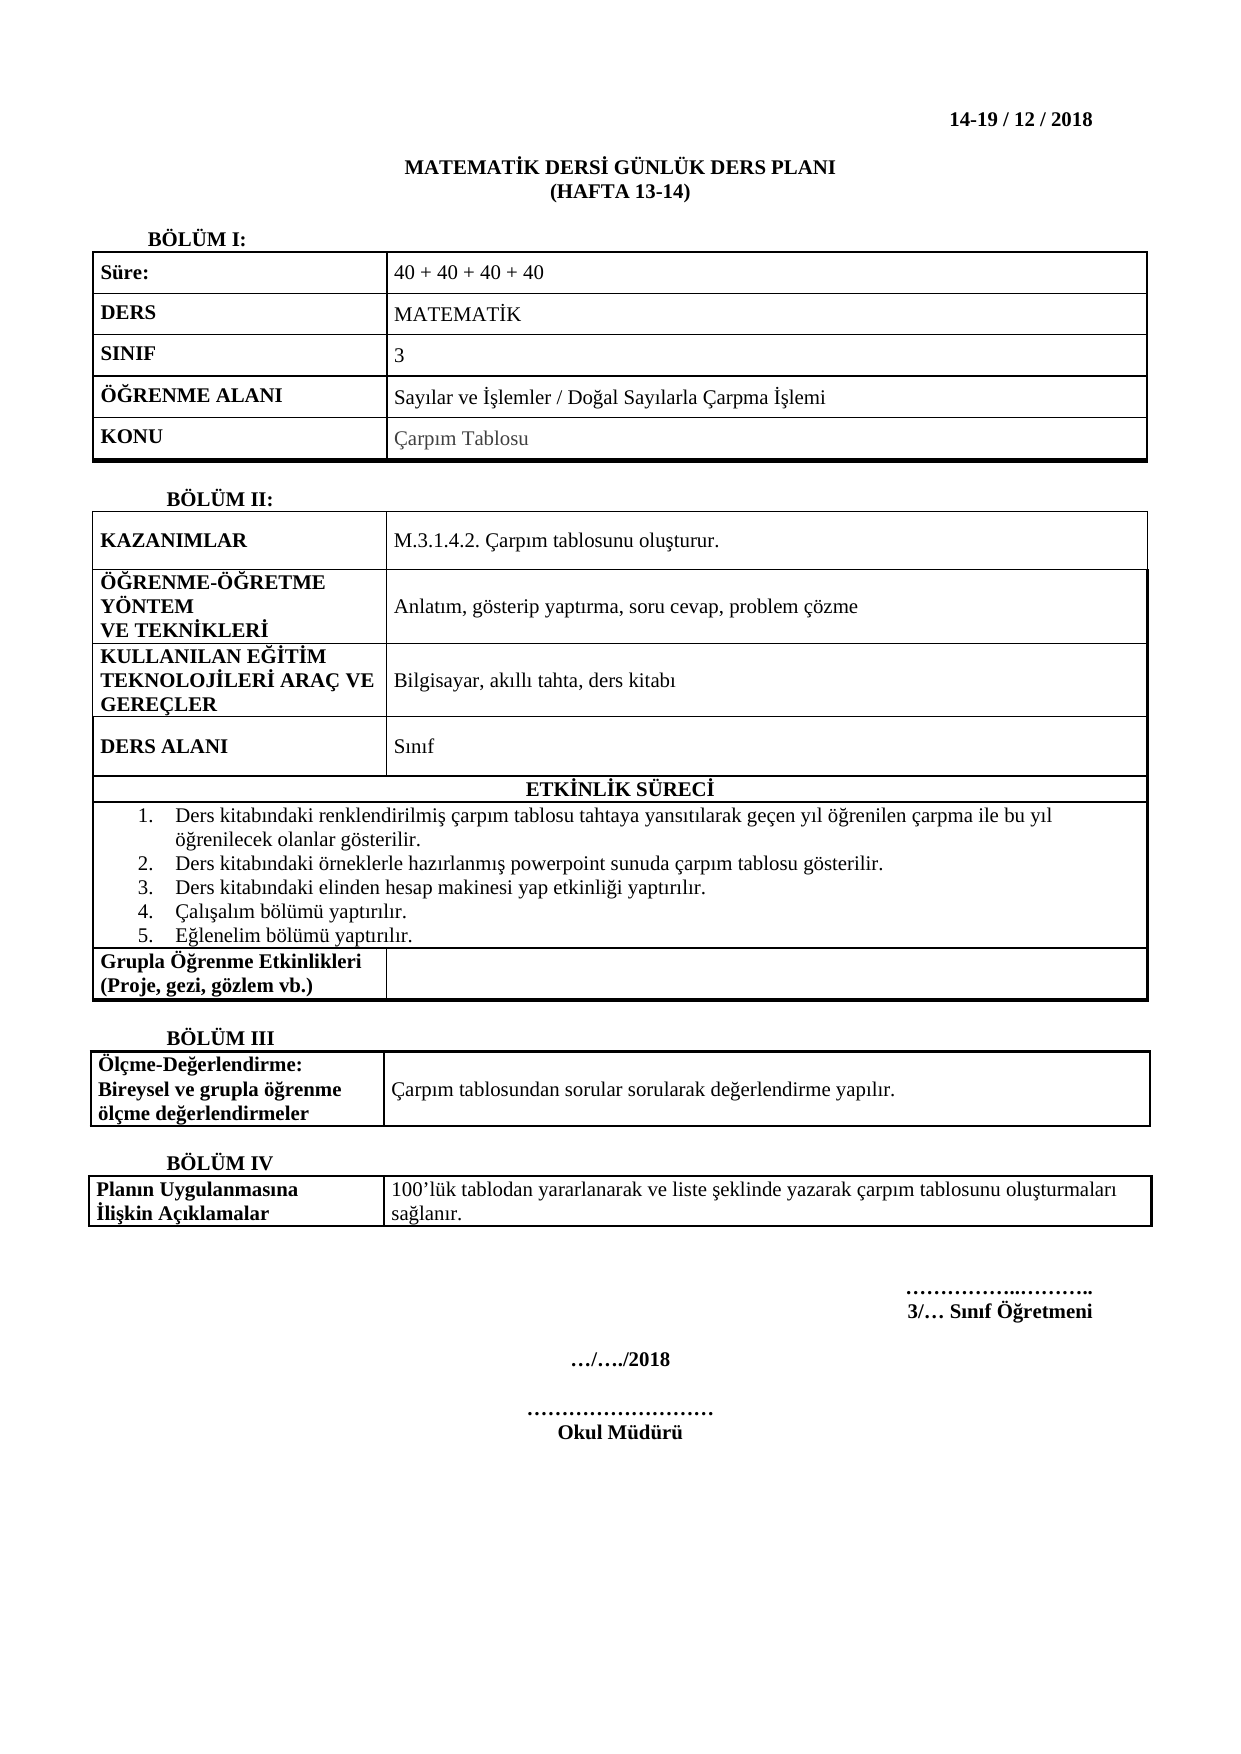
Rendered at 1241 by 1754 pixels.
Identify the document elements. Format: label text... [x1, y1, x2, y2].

table_cell MATEMATİK [388, 294, 1146, 334]
table_cell ÖĞRENME ALANI [94, 377, 386, 417]
table_header Ölçme-Değerlendirme: Bireysel ve grupla öğrenme ölçme değerlendirmeler [92, 1053, 383, 1124]
table_cell Bilgisayar, akıllı tahta, ders kitabı [387, 644, 1146, 716]
table_header M.3.1.4.2. Çarpım tablosunu oluşturur. [387, 512, 1147, 569]
text 3/… Sınıf Öğretmeni [148, 1299, 1092, 1323]
table_cell DERS ALANI [94, 717, 386, 775]
table_cell ÖĞRENME-ÖĞRETME YÖNTEM VE TEKNİKLERİ [93, 570, 386, 642]
table_cell KULLANILAN EĞİTİM TEKNOLOJİLERİ ARAÇ VE GEREÇLER [93, 644, 386, 716]
table_header 40 + 40 + 40 + 40 [388, 253, 1146, 292]
table_header Çarpım tablosundan sorular sorularak değerlendirme yapılır. [385, 1053, 1149, 1124]
table_cell ETKİNLİK SÜRECİ [94, 777, 1146, 801]
text BÖLÜM I: [148, 227, 1092, 251]
table_header Planın Uygulanmasına İlişkin Açıklamalar [90, 1177, 383, 1225]
table_cell Ders kitabındaki renklendirilmiş çarpım tablosu tahtaya yansıtılarak geçen yıl öğrenilen çarpma ile bu yıl öğrenilecek olanlar gösterilir. Ders kitabındaki örneklerle hazırlanmış powerpoint sunuda çarpım tablosu gösterilir. Ders kitabındaki elinden hesap makinesi yap etkinliği yaptırılır. Çalışalım bölümü yaptırılır. Eğlenelim bölümü yaptırılır. [94, 803, 1146, 947]
subtitle BÖLÜM III [148, 1026, 1092, 1050]
subtitle BÖLÜM IV [148, 1151, 1092, 1175]
text MATEMATİK DERSİ GÜNLÜK DERS PLANI [148, 155, 1092, 179]
table_cell Sayılar ve İşlemler / Doğal Sayılarla Çarpma İşlemi [388, 377, 1146, 417]
text ……………………… [148, 1396, 1092, 1419]
text …/…./2018 [148, 1347, 1092, 1371]
table_cell Anlatım, gösterip yaptırma, soru cevap, problem çözme [387, 570, 1146, 642]
table_cell SINIF [94, 335, 386, 375]
text BÖLÜM II: [148, 487, 1092, 511]
text Okul Müdürü [148, 1419, 1092, 1444]
table_cell 3 [388, 335, 1146, 375]
table_cell Sınıf [387, 717, 1146, 775]
table_header 100’lük tablodan yararlanarak ve liste şeklinde yazarak çarpım tablosunu oluşturmaları sağlanır. [385, 1177, 1150, 1225]
table_cell KONU [94, 418, 386, 458]
table_cell [387, 949, 1146, 997]
text (HAFTA 13-14) [148, 179, 1092, 203]
text 14-19 / 12 / 2018 [148, 107, 1092, 131]
table_cell Grupla Öğrenme Etkinlikleri (Proje, gezi, gözlem vb.) [94, 949, 386, 997]
table_header Süre: [94, 253, 386, 292]
table_header KAZANIMLAR [93, 512, 386, 569]
table_cell Çarpım Tablosu [388, 418, 1146, 458]
table_cell DERS [94, 294, 386, 334]
text ……………..……….. [148, 1275, 1092, 1299]
